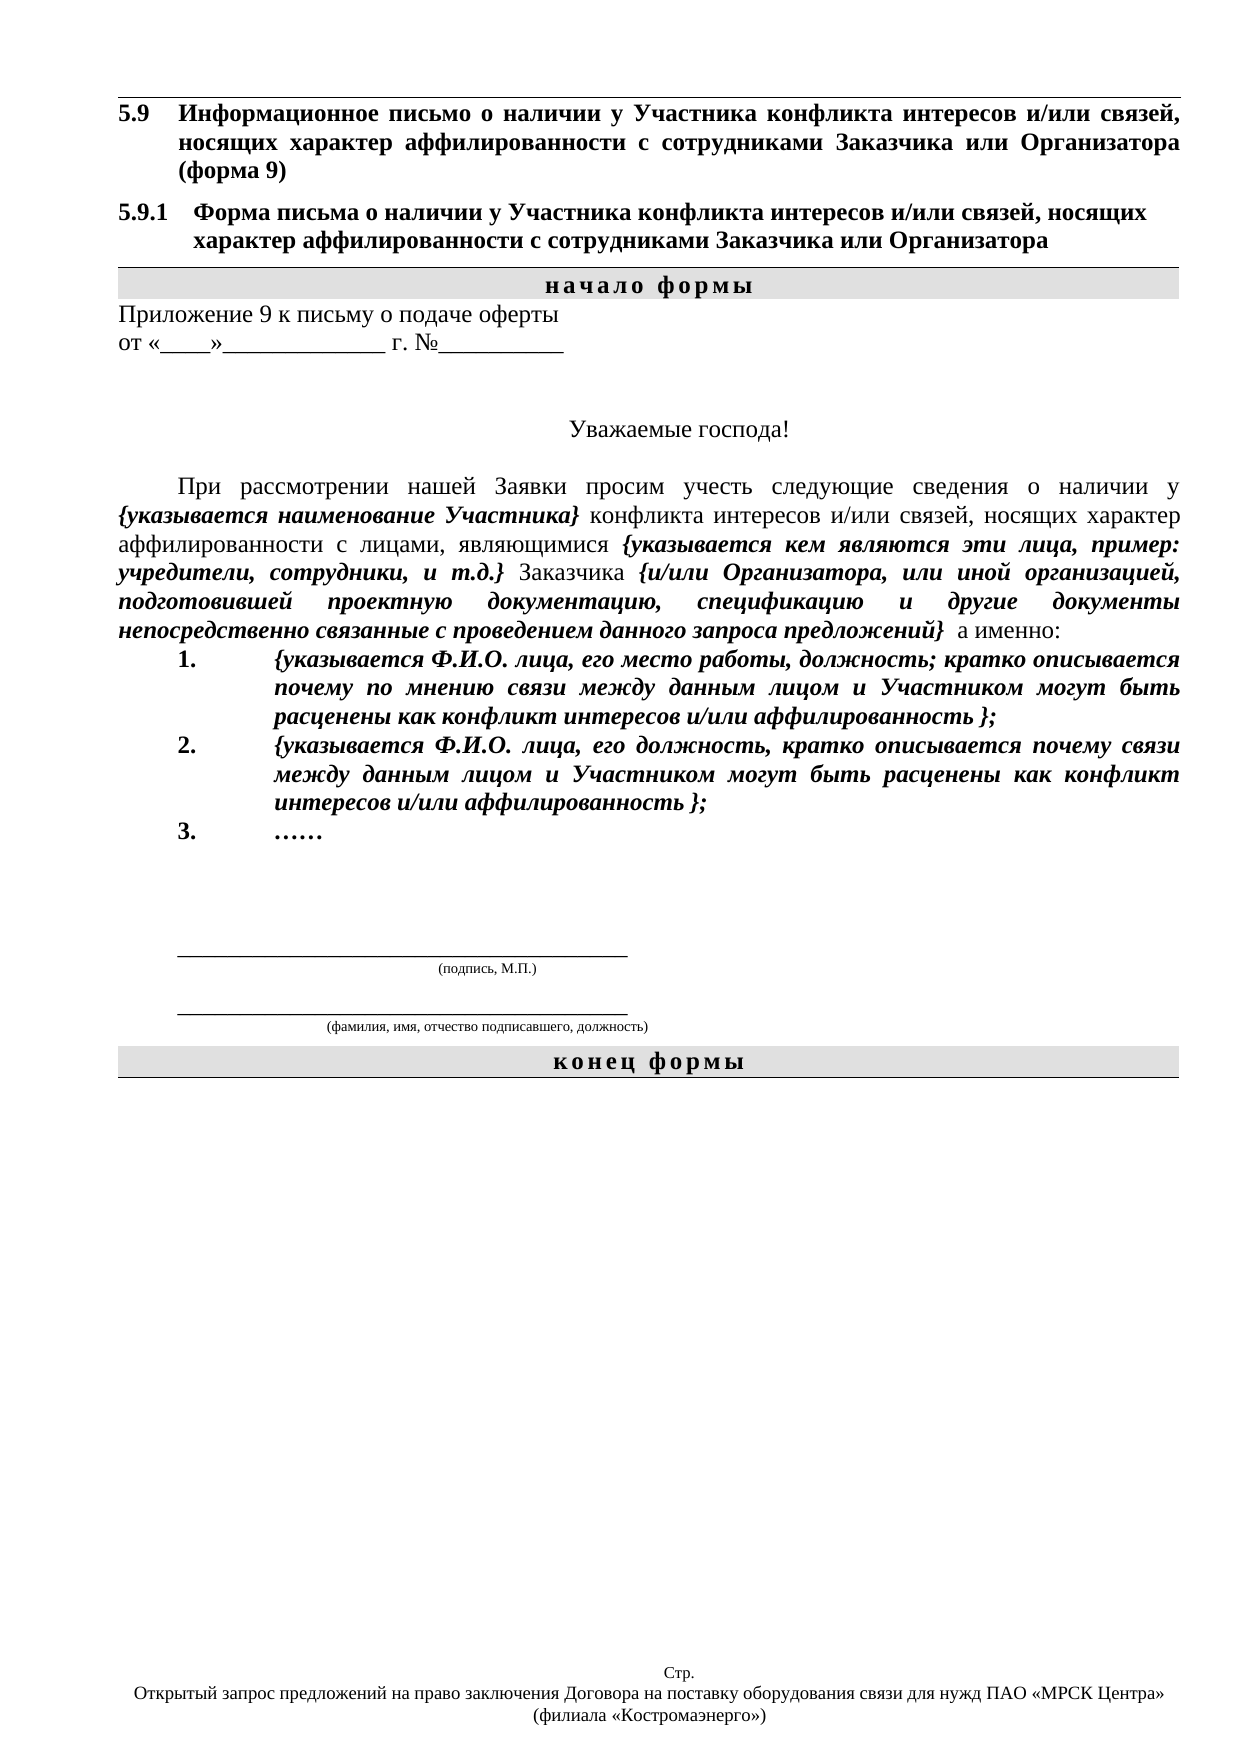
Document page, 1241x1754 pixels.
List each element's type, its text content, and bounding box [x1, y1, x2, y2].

subtitle Информационное письмо о наличии у Участника конфликта интересов и/или связей, носящих характер аффилированности с сотрудниками Заказчика или Организатора (форма 9) [118, 98, 1181, 184]
list {указывается Ф.И.О. лица, его должность, кратко описывается почему связи между данным лицом и Участником могут быть расценены как конфликт интересов и/или аффилированность }; [177, 730, 1181, 816]
text ____________________________________ [118, 989, 1181, 1017]
text Приложение 9 к письму о подаче оферты от «____»_____________ г. №__________ [118, 299, 1181, 356]
text При рассмотрении нашей Заявки просим учесть следующие сведения о наличии у {указывается наименование Участника} конфликта интересов и/или связей, носящих характер аффилированности с лицами, являющимися {указывается кем являются эти лица, пример: учредители, сотрудники, и т.д.} Заказчика {и/или Организатора, или иной организацией, подготовившей проектную документацию, спецификацию и другие документы непосредственно связанные с проведением данного запроса предложений} а именно: [118, 471, 1181, 644]
subtitle Форма письма о наличии у Участника конфликта интересов и/или связей, носящих характер аффилированности с сотрудниками Заказчика или Организатора [118, 197, 1181, 254]
text (подпись, М.П.) [118, 960, 797, 989]
text начало формы [118, 268, 1179, 299]
text (фамилия, имя, отчество подписавшего, должность) [118, 1017, 797, 1046]
list …… [177, 816, 1181, 845]
text Уважаемые господа! [118, 414, 1181, 442]
text конец формы [118, 1046, 1179, 1077]
list {указывается Ф.И.О. лица, его место работы, должность; кратко описывается почему по мнению связи между данным лицом и Участником могут быть расценены как конфликт интересов и/или аффилированность }; [177, 644, 1181, 730]
text ____________________________________ [118, 931, 1181, 960]
